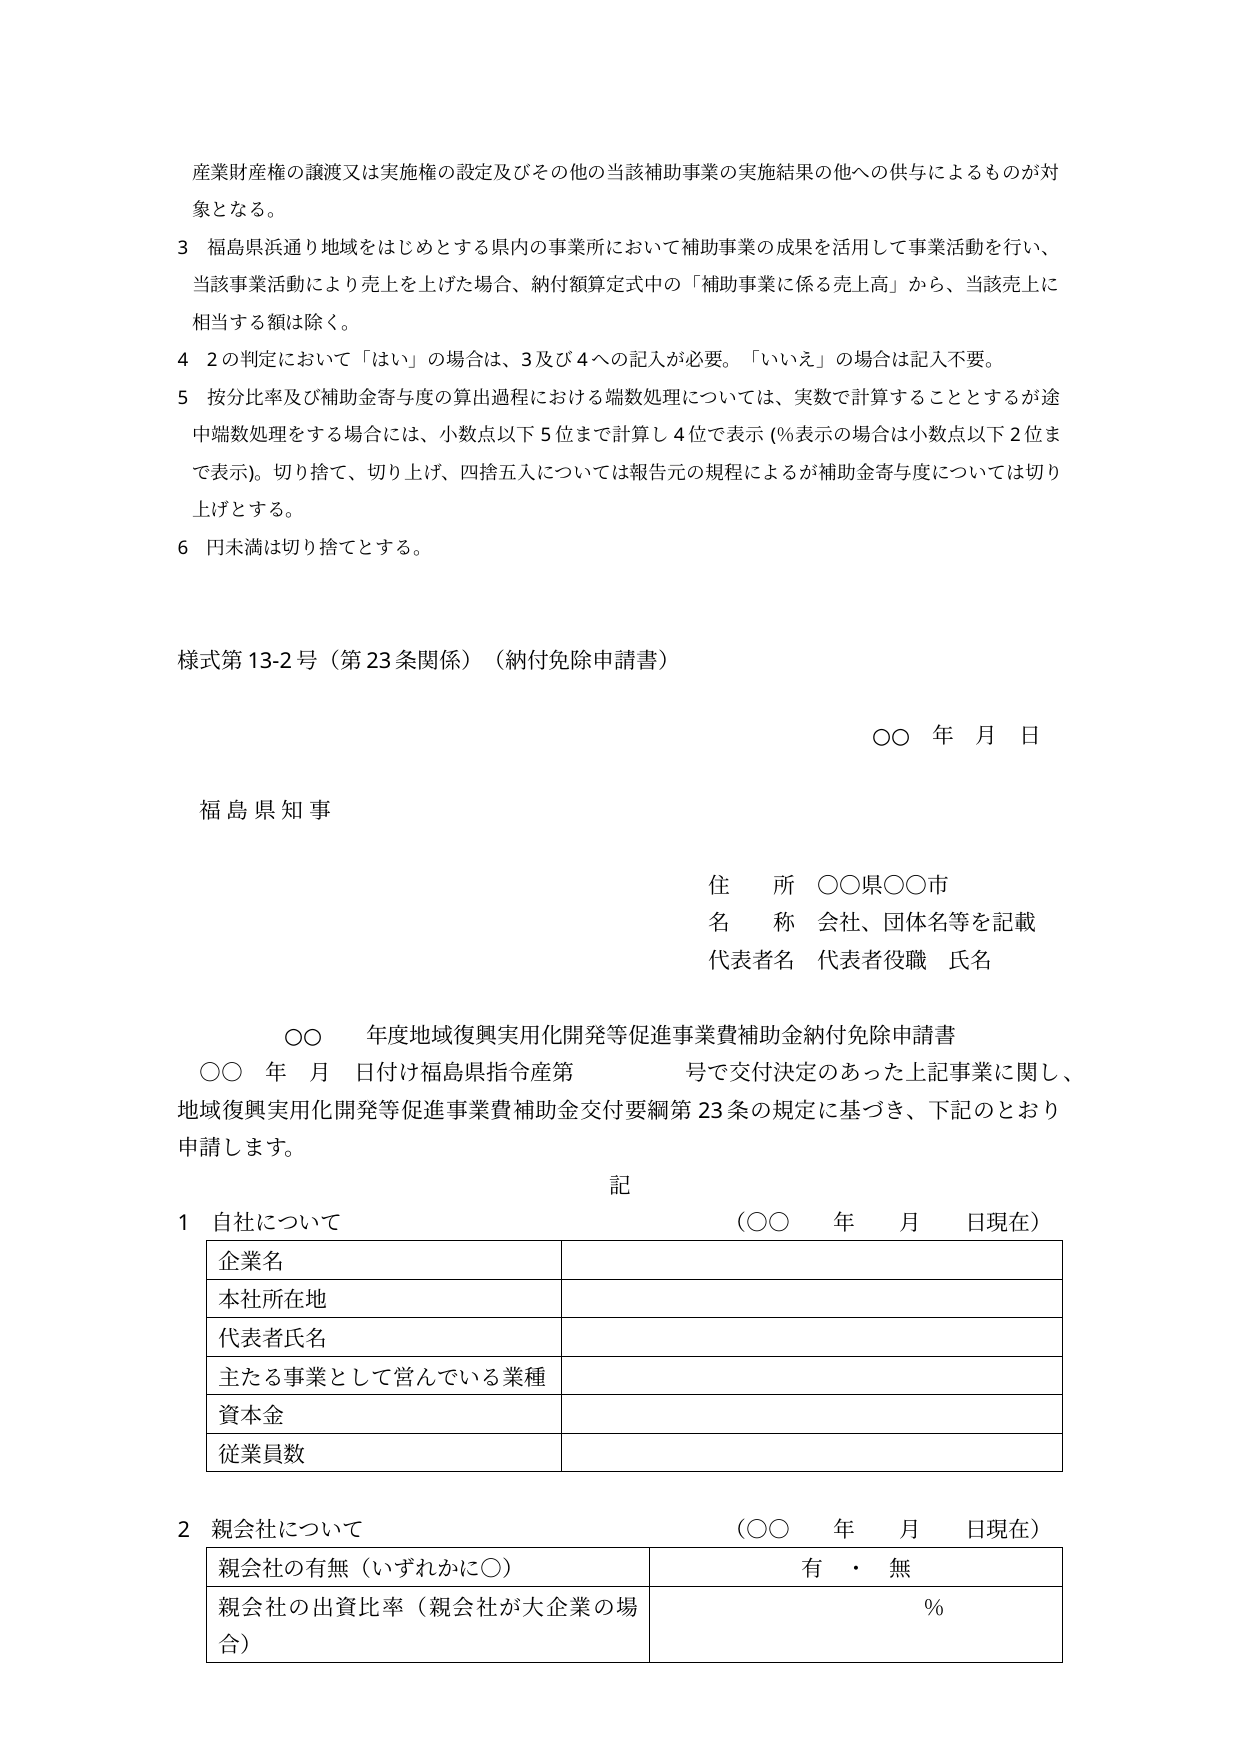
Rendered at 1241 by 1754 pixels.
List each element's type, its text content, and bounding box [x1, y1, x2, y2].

text 6 円未満は切り捨てとする。 [177, 527, 1063, 565]
table_header 企業名 [207, 1241, 561, 1278]
text 1 自社について （○○ 年 月 日現在） [177, 1202, 1063, 1240]
text 様式第13-2号（第23条関係）（納付免除申請書） [177, 640, 1063, 677]
text ○○ 年 月 日 [177, 715, 1063, 752]
text 福 島 県 知 事 [177, 790, 1063, 827]
table_cell [562, 1280, 1062, 1317]
text 名 称 会社、団体名等を記載 [664, 902, 1063, 940]
text 記 [177, 1165, 1063, 1202]
text 3 福島県浜通り地域をはじめとする県内の事業所において補助事業の成果を活用して事業活動を行い、当該事業活動により売上を上げた場合、納付額算定式中の「補助事業に係る売上高」から、当該売上に相当する額は除く。 [177, 227, 1063, 340]
table_header 親会社の有無（いずれかに○） [207, 1548, 649, 1586]
table_cell 代表者氏名 [207, 1318, 561, 1356]
table_cell [562, 1357, 1062, 1394]
table_cell 資本金 [207, 1395, 561, 1433]
table_cell 従業員数 [207, 1434, 561, 1471]
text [177, 152, 1063, 227]
text 住 所 〇〇県〇〇市 [664, 865, 1063, 902]
table_cell ％ [650, 1587, 1062, 1662]
table_cell 本社所在地 [207, 1280, 561, 1317]
text 4 2の判定において「はい」の場合は、3及び4への記入が必要。「いいえ」の場合は記入不要。 [177, 340, 1063, 377]
text 2 親会社について （○○ 年 月 日現在） [177, 1510, 1063, 1547]
text ○○ 年 月 日付け福島県指令産第 号で交付決定のあった上記事業に関し、地域復興実用化開発等促進事業費補助金交付要綱第23条の規定に基づき、下記のとおり申請します。 [177, 1052, 1063, 1165]
text ○○ 年度地域復興実用化開発等促進事業費補助金納付免除申請書 [177, 1015, 1063, 1052]
table_header 有 ・ 無 [650, 1548, 1062, 1586]
table_cell [562, 1395, 1062, 1433]
table_cell 親会社の出資比率（親会社が大企業の場合） [207, 1587, 649, 1662]
table_cell [562, 1318, 1062, 1356]
table_header [562, 1241, 1062, 1278]
table_cell [562, 1434, 1062, 1471]
text 代表者名 代表者役職 氏名 [664, 940, 1063, 977]
table_cell 主たる事業として営んでいる業種 [207, 1357, 561, 1394]
text 5 按分比率及び補助金寄与度の算出過程における端数処理については、実数で計算することとするが途中端数処理をする場合には、小数点以下5位まで計算し4位で表示 (％表示の場合は小数点以下2位まで表示)。切り捨て、切り上げ、四捨五入については報告元の規程によるが補助金寄与度については切り上げとする。 [177, 377, 1063, 527]
